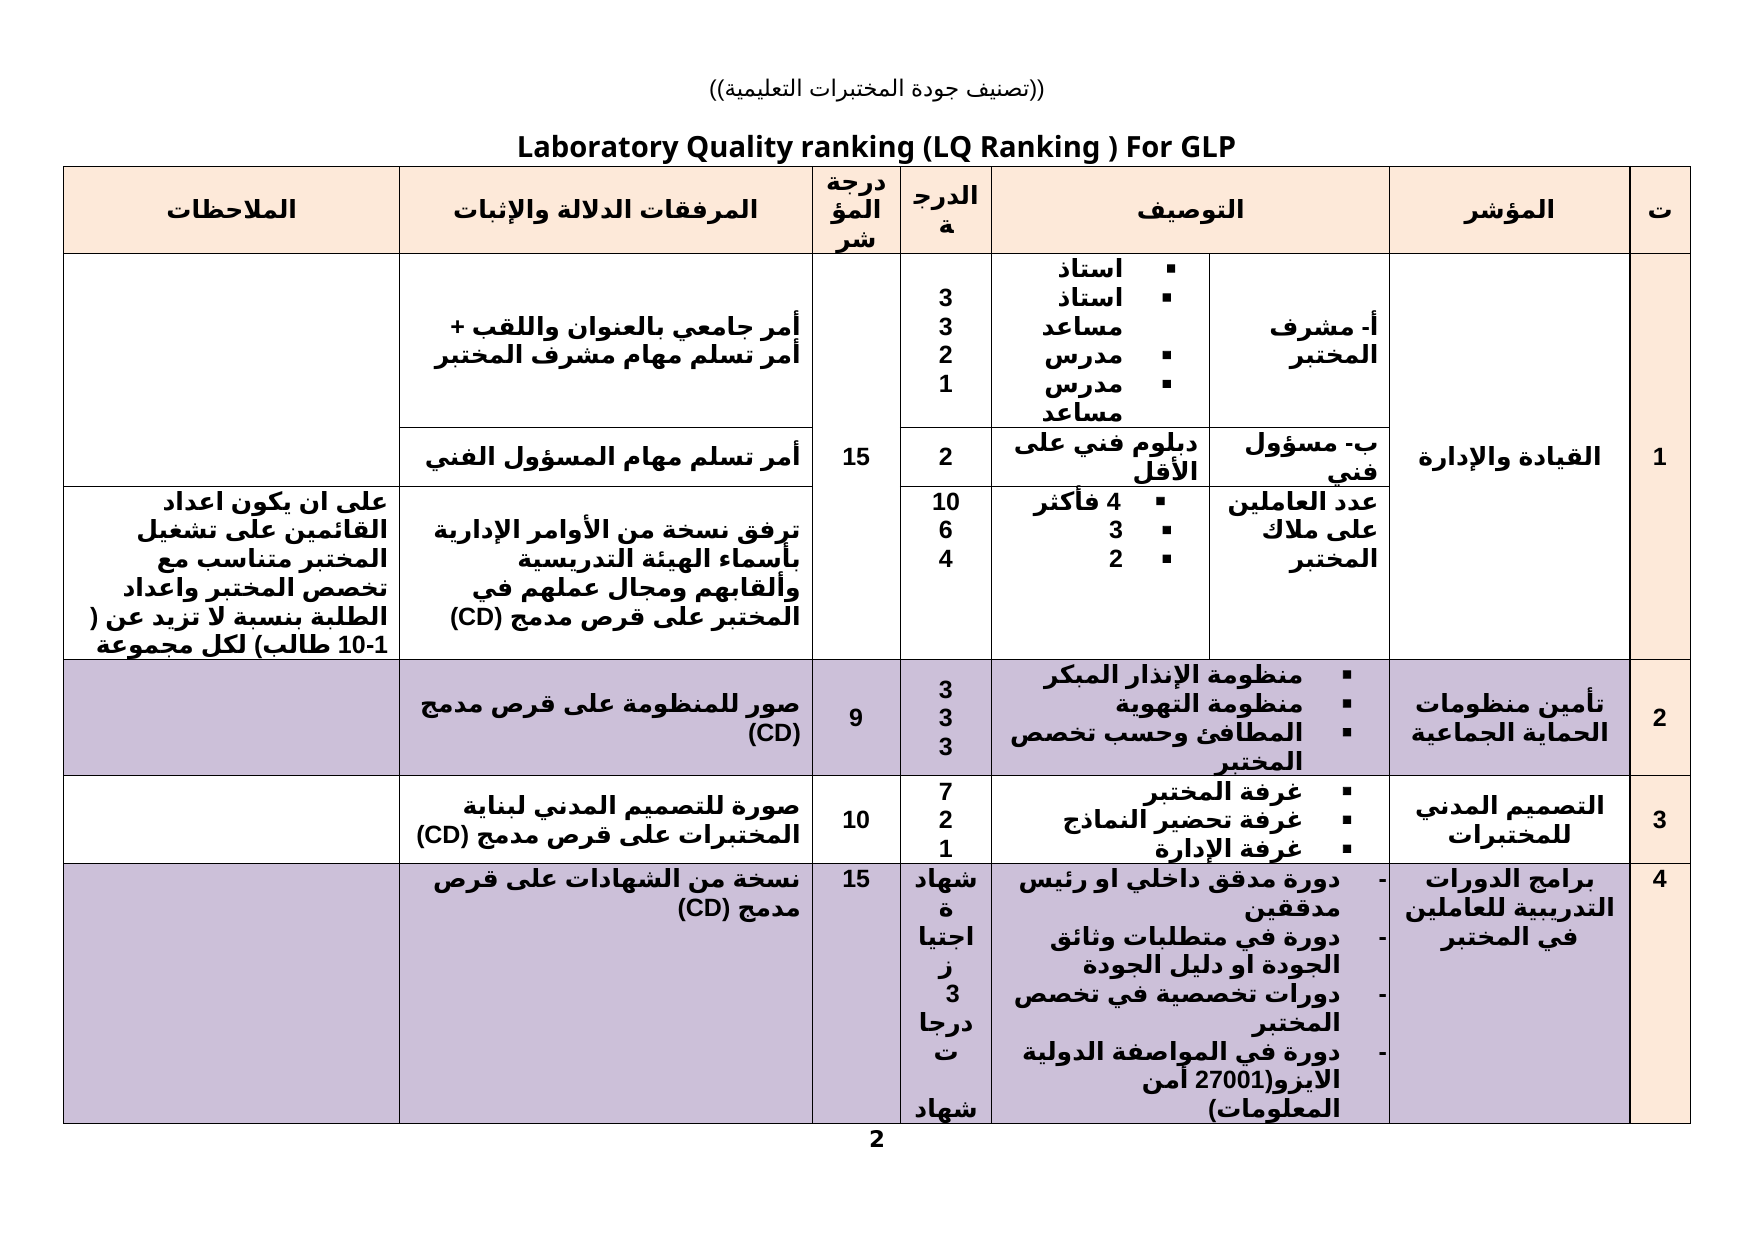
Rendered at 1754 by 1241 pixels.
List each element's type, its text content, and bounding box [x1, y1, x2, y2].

table_header ت [1631, 167, 1690, 253]
table_cell 10 [813, 776, 900, 863]
table_cell 15 [813, 254, 900, 659]
table_cell 15 [813, 864, 900, 1123]
table_cell تأمين منظومات الحماية الجماعية [1390, 660, 1629, 775]
table_header التوصيف [992, 167, 1389, 253]
table_cell 10 6 4 [901, 487, 991, 659]
table_cell على ان يكون اعداد القائمين على تشغيل المختبر متناسب مع تخصص المختبر واعداد الطلبة بنسبة لا تزيد عن (1-10 طالب) لكل مجموعة [64, 487, 399, 659]
text Laboratory Quality ranking (LQ Ranking ) For GLP [75, 126, 1679, 166]
table_header المؤشر [1390, 167, 1629, 253]
table_header الملاحظات [64, 167, 399, 253]
table_cell [64, 660, 399, 775]
table_cell ترفق نسخة من الأوامر الإدارية بأسماء الهيئة التدريسية وألقابهم ومجال عملهم في المختبر على قرص مدمج (CD) [400, 487, 812, 659]
table_cell 7 2 1 [901, 776, 991, 863]
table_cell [901, 864, 991, 1123]
table_cell 4 [1631, 864, 1690, 1123]
text ((تصنيف جودة المختبرات التعليمية)) [75, 75, 1679, 101]
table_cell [1390, 864, 1629, 1123]
table_cell أمر جامعي بالعنوان واللقب + أمر تسلم مهام مشرف المختبر [400, 254, 812, 427]
table_header الدرجة [901, 167, 991, 253]
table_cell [400, 864, 812, 1123]
table_cell 3 3 3 [901, 660, 991, 775]
table_cell أمر تسلم مهام المسؤول الفني [400, 428, 812, 486]
table_cell [64, 864, 399, 1123]
table_cell 3 3 2 1 [901, 254, 991, 427]
table_cell القيادة والإدارة [1390, 254, 1629, 659]
table_cell غرفة المختبر غرفة تحضير النماذج غرفة الإدارة [992, 776, 1389, 863]
table_cell صورة للتصميم المدني لبناية المختبرات على قرص مدمج (CD) [400, 776, 812, 863]
table_cell صور للمنظومة على قرص مدمج (CD) [400, 660, 812, 775]
table_header المرفقات الدلالة والإثبات [400, 167, 812, 253]
table_cell 1 [1631, 254, 1690, 659]
table_cell [64, 776, 399, 863]
table_header درجة المؤشر [813, 167, 900, 253]
table_cell عدد العاملين على ملاك المختبر [1210, 487, 1389, 659]
table_cell استاذ استاذ مساعد مدرس مدرس مساعد [992, 254, 1209, 427]
table_cell دبلوم فني على الأقل [992, 428, 1209, 486]
table_cell [64, 254, 399, 486]
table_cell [992, 864, 1389, 1123]
table_cell أ- مشرف المختبر [1210, 254, 1389, 427]
table_cell 2 [901, 428, 991, 486]
table_cell منظومة الإنذار المبكر منظومة التهوية المطافئ وحسب تخصص المختبر [992, 660, 1389, 775]
table_cell 2 [1631, 660, 1690, 775]
table_cell 3 [1631, 776, 1690, 863]
table_cell التصميم المدني للمختبرات [1390, 776, 1629, 863]
table_cell 4 فأكثر 3 2 [992, 487, 1209, 659]
table_cell ب- مسؤول فني [1210, 428, 1389, 486]
table_cell 9 [813, 660, 900, 775]
